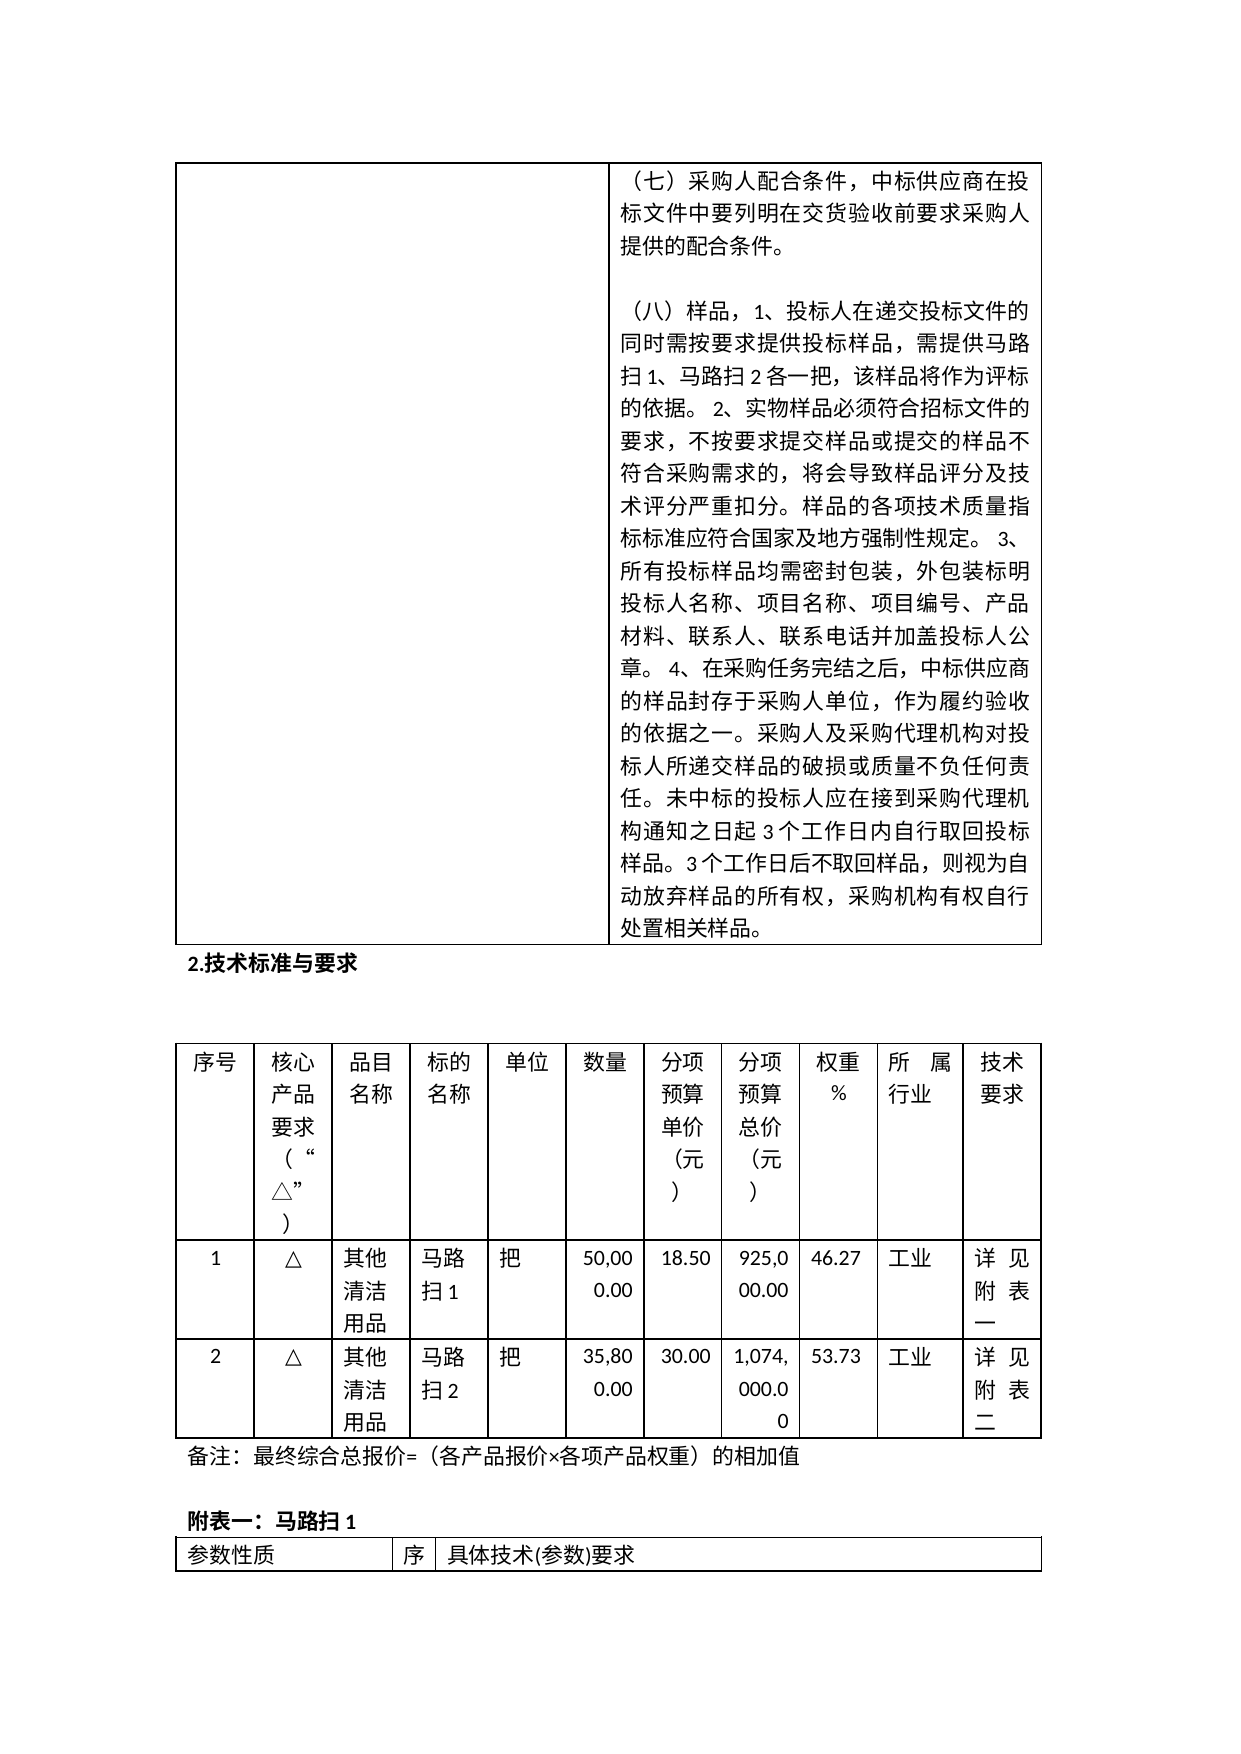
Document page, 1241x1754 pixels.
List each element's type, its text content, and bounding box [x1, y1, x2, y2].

table_cell 把 [489, 1340, 565, 1437]
table_header 单位 [489, 1044, 565, 1239]
text 附表一：马路扫1 [187, 1504, 1053, 1536]
table_cell 详见附表二 [964, 1340, 1040, 1437]
text 备注：最终综合总报价=（各产品报价×各项产品权重）的相加值 [187, 1439, 1053, 1471]
table_cell 工业 [878, 1340, 962, 1437]
table_cell 详见附表一 [964, 1241, 1040, 1338]
table_cell 46.27 [800, 1241, 877, 1338]
table_cell 35,800.00 [567, 1340, 643, 1437]
table_cell 30.00 [645, 1340, 721, 1437]
table_header 核心产品要求（“△”） [255, 1044, 331, 1239]
table_cell 50,000.00 [567, 1241, 643, 1338]
table_header 参数性质 [177, 1538, 392, 1570]
table_header 分项预算单价（元） [645, 1044, 721, 1239]
table_header 具体技术(参数)要求 [436, 1538, 1041, 1570]
table_header 标的名称 [411, 1044, 487, 1239]
table_header 序号 [393, 1538, 435, 1570]
table_cell 把 [489, 1241, 565, 1338]
table_header 权重% [800, 1044, 877, 1239]
table_cell 2 [177, 1340, 253, 1437]
table_cell △ [255, 1241, 331, 1338]
table_cell 1 [177, 1241, 253, 1338]
table_cell 其他清洁用品 [333, 1241, 409, 1338]
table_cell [610, 164, 1041, 943]
table_cell 其他清洁用品 [333, 1340, 409, 1437]
table_cell 925,000.00 [722, 1241, 799, 1338]
text 2.技术标准与要求 [187, 945, 1053, 978]
table_header 序号 [177, 1044, 253, 1239]
table_cell 其他 [177, 164, 608, 943]
table_cell 马路扫1 [411, 1241, 487, 1338]
table_cell 1,074,000.00 [722, 1340, 799, 1437]
table_header 所属行业 [878, 1044, 962, 1239]
table_cell △ [255, 1340, 331, 1437]
table_cell 18.50 [645, 1241, 721, 1338]
table_header 技术要求 [964, 1044, 1040, 1239]
table_header 数量 [567, 1044, 643, 1239]
table_header 分项预算总价（元） [722, 1044, 799, 1239]
table_cell 工业 [878, 1241, 962, 1338]
table_header 品目名称 [333, 1044, 409, 1239]
table_cell 53.73 [800, 1340, 877, 1437]
table_cell 马路扫2 [411, 1340, 487, 1437]
